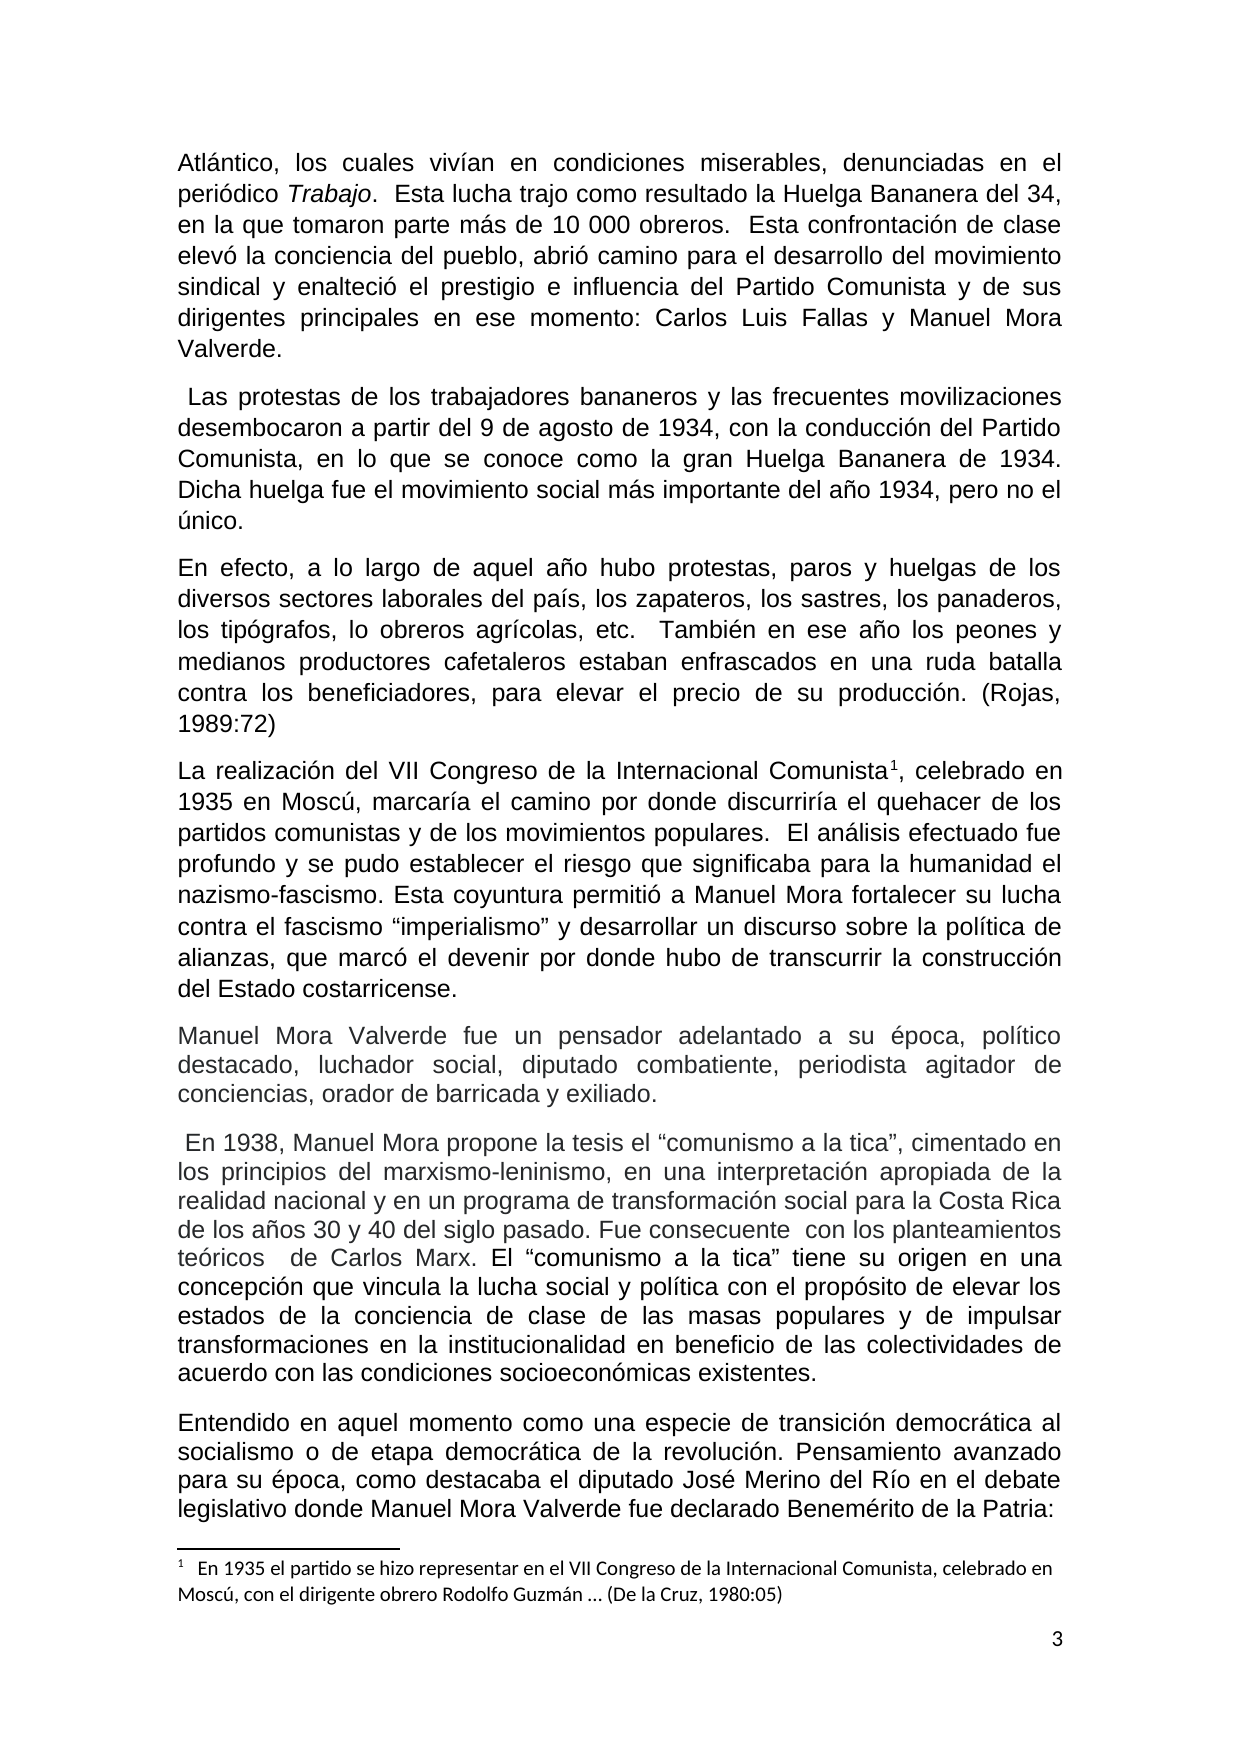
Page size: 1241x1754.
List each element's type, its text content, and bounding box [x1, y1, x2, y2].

text Entendido en aquel momento como una especie de transición democrática al socialismo o de etapa democrática de la revolución. Pensamiento avanzado para su época, como destacaba el diputado José Merino del Río en el debate legislativo donde Manuel Mora Valverde fue declarado Benemérito de la Patria: [177, 1408, 1063, 1523]
text Las protestas de los trabajadores bananeros y las frecuentes movilizaciones desembocaron a partir del 9 de agosto de 1934, con la conducción del Partido Comunista, en lo que se conoce como la gran Huelga Bananera de 1934. Dicha huelga fue el movimiento social más importante del año 1934, pero no el único. [177, 382, 1063, 534]
text En efecto, a lo largo de aquel año hubo protestas, paros y huelgas de los diversos sectores laborales del país, los zapateros, los sastres, los panaderos, los tipógrafos, lo obreros agrícolas, etc. También en ese año los peones y medianos productores cafetaleros estaban enfrascados en una ruda batalla contra los beneficiadores, para elevar el precio de su producción. (Rojas, 1989:72) [177, 553, 1063, 737]
text La realización del VII Congreso de la Internacional Comunista, celebrado en 1935 en Moscú, marcaría el camino por donde discurriría el quehacer de los partidos comunistas y de los movimientos populares. El análisis efectuado fue profundo y se pudo establecer el riesgo que significaba para la humanidad el nazismo-fascismo. Esta coyuntura permitió a Manuel Mora fortalecer su lucha contra el fascismo “imperialismo” y desarrollar un discurso sobre la política de alianzas, que marcó el devenir por donde hubo de transcurrir la construcción del Estado costarricense. [177, 756, 1063, 1002]
text En 1938, Manuel Mora propone la tesis el “comunismo a la tica”, cimentado en los principios del marxismo-leninismo, en una interpretación apropiada de la realidad nacional y en un programa de transformación social para la Costa Rica de los años 30 y 40 del siglo pasado. Fue consecuente con los planteamientos teóricos de Carlos Marx. El “comunismo a la tica” tiene su origen en una concepción que vincula la lucha social y política con el propósito de elevar los estados de la conciencia de clase de las masas populares y de impulsar transformaciones en la institucionalidad en beneficio de las colectividades de acuerdo con las condiciones socioeconómicas existentes. [177, 1128, 1063, 1387]
text Manuel Mora Valverde fue un pensador adelantado a su época, político destacado, luchador social, diputado combatiente, periodista agitador de conciencias, orador de barricada y exiliado. [177, 1021, 1063, 1108]
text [177, 148, 1063, 363]
